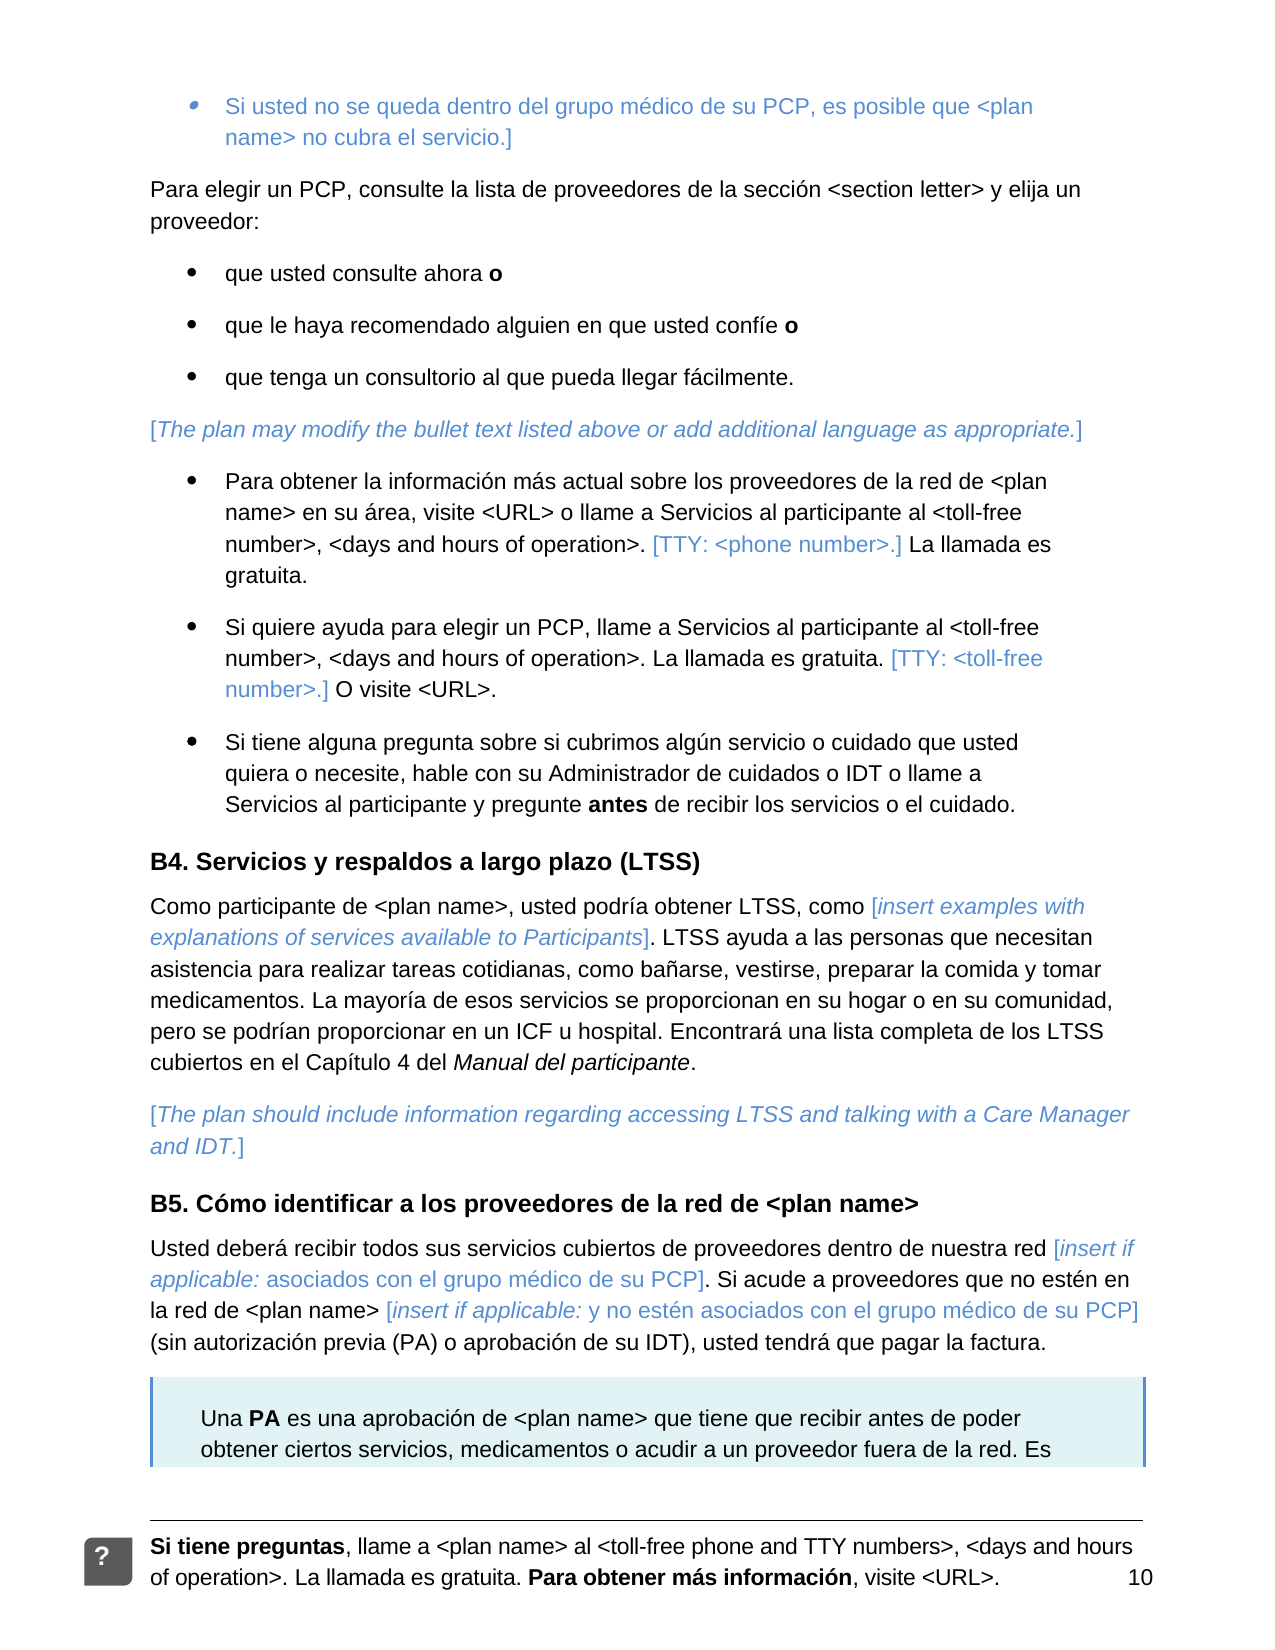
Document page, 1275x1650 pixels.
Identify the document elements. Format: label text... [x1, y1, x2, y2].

text Como participante de <plan name>, usted podría obtener LTSS, como [insert examples with explanations of services available to Participants]. LTSS ayuda a las personas que necesitan asistencia para realizar tareas cotidianas, como bañarse, vestirse, preparar la comida y tomar medicamentos. La mayoría de esos servicios se proporcionan en su hogar o en su comunidad, pero se podrían proporcionar en un ICF u hospital. Encontrará una lista completa de los LTSS cubiertos en el Capítulo 4 del Manual del participante. [150, 889, 1143, 1077]
list Si tiene alguna pregunta sobre si cubrimos algún servicio o cuidado que usted quiera o necesite, hable con su Administrador de cuidados o IDT o llame a Servicios al participante y pregunte antes de recibir los servicios o el cuidado. [187, 725, 1068, 819]
text Usted deberá recibir todos sus servicios cubiertos de proveedores dentro de nuestra red [insert if applicable: asociados con el grupo médico de su PCP]. Si acude a proveedores que no estén en la red de <plan name> [insert if applicable: y no estén asociados con el grupo médico de su PCP] (sin autorización previa (PA) o aprobación de su IDT), usted tendrá que pagar la factura. [150, 1231, 1143, 1356]
subtitle B4. Servicios y respaldos a largo plazo (LTSS) [150, 844, 1068, 877]
list que le haya recomendado alguien en que usted confíe o [187, 308, 1068, 339]
list Si quiere ayuda para elegir un PCP, llame a Servicios al participante al <toll-free number>, <days and hours of operation>. La llamada es gratuita. [TTY: <toll-free number>.] O visite <URL>. [187, 610, 1068, 704]
list que tenga un consultorio al que pueda llegar fácilmente. [187, 360, 1068, 392]
text Para elegir un PCP, consulte la lista de proveedores de la sección <section letter> y elija un proveedor: [150, 173, 1143, 235]
list Para obtener la información más actual sobre los proveedores de la red de <plan name> en su área, visite <URL> o llame a Servicios al participante al <toll-free number>, <days and hours of operation>. [TTY: <phone number>.] La llamada es gratuita. [187, 464, 1068, 589]
text [The plan may modify the bullet text listed above or add additional language as appropriate.] [150, 412, 1143, 444]
subtitle B5. Cómo identificar a los proveedores de la red de <plan name> [150, 1185, 1068, 1219]
list que usted consulte ahora o [187, 256, 1068, 287]
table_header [153, 1380, 1143, 1463]
list Si usted no se queda dentro del grupo médico de su PCP, es posible que <plan name> no cubra el servicio.] [187, 89, 1068, 152]
text [The plan should include information regarding accessing LTSS and talking with a Care Manager and IDT.] [150, 1098, 1143, 1160]
